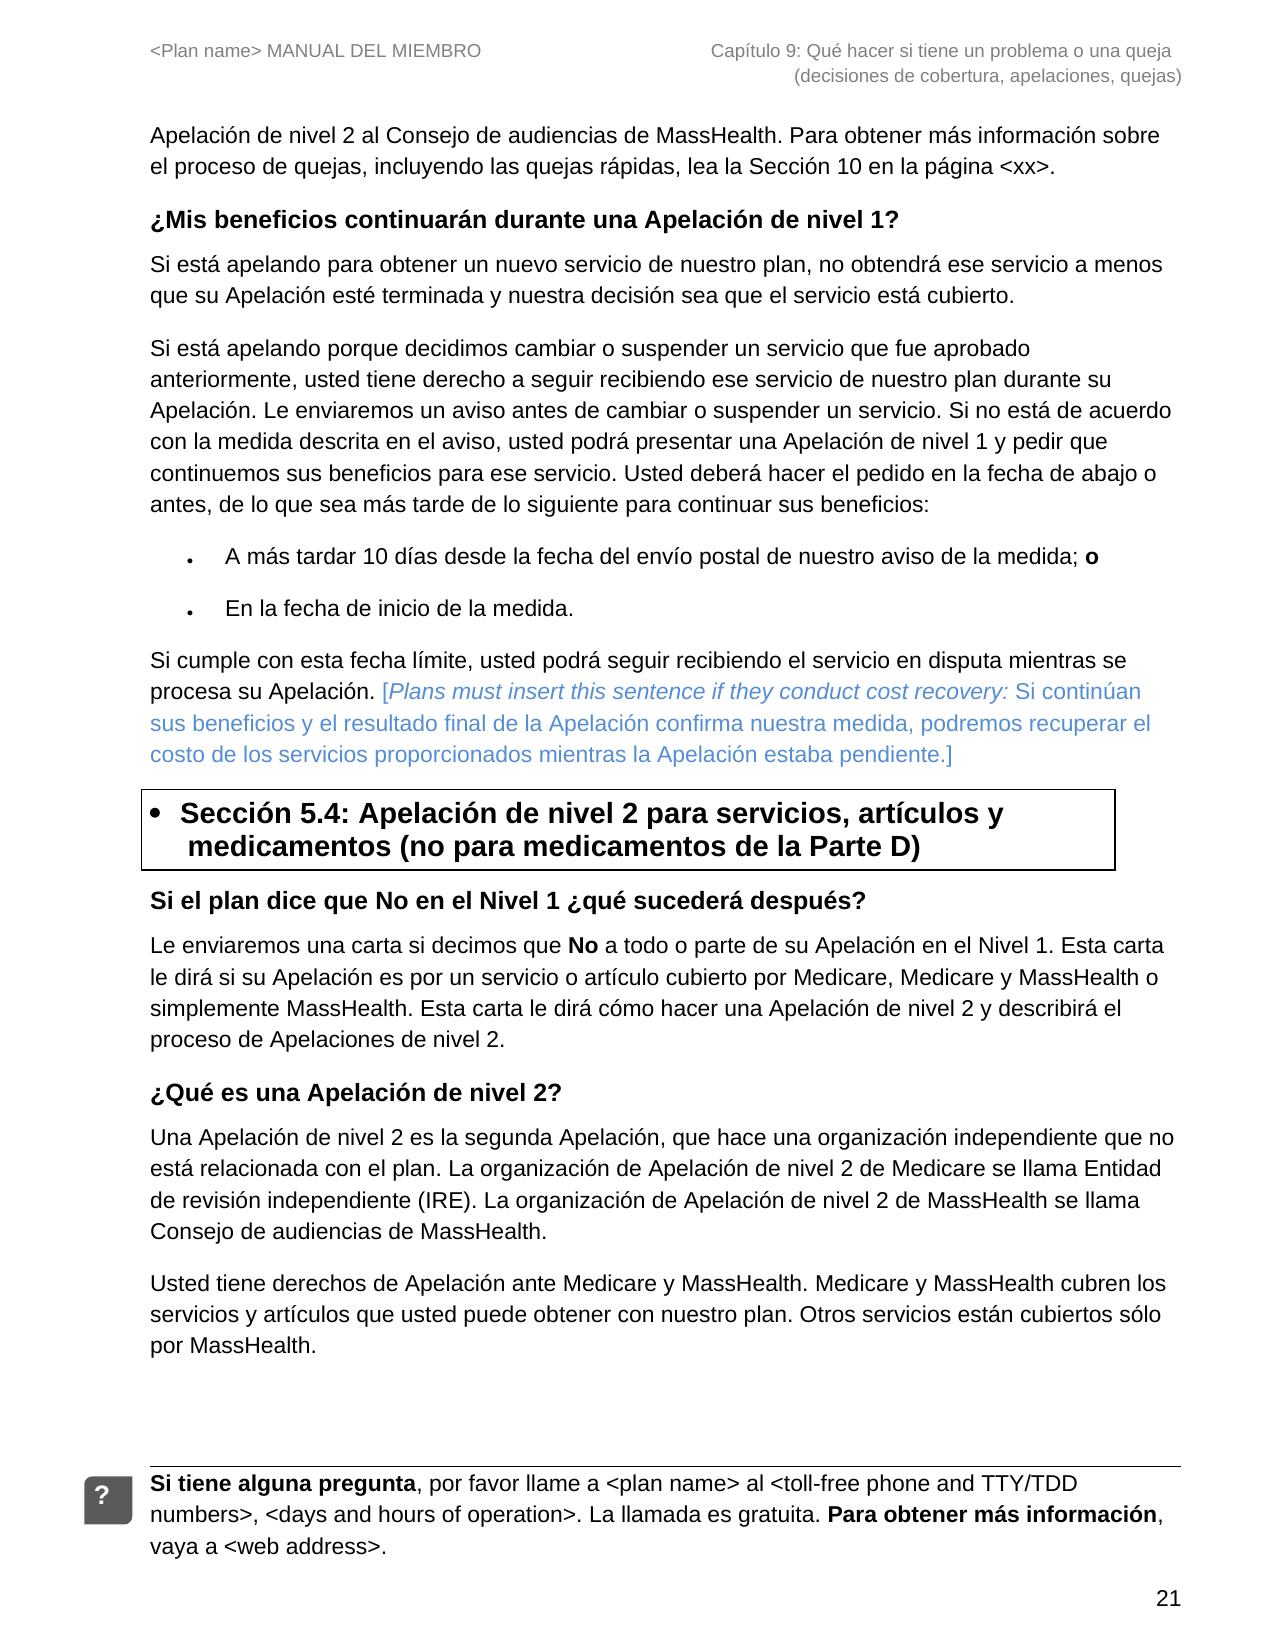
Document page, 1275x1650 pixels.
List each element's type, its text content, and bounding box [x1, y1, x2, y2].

text Una Apelación de nivel 2 es la segunda Apelación, que hace una organización independiente que no está relacionada con el plan. La organización de Apelación de nivel 2 de Medicare se llama Entidad de revisión independiente (IRE). La organización de Apelación de nivel 2 de MassHealth se llama Consejo de audiencias de MassHealth. [150, 1121, 1181, 1246]
subtitle ¿Mis beneficios continuarán durante una Apelación de nivel 1? [150, 202, 1106, 235]
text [150, 118, 1181, 181]
text Usted tiene derechos de Apelación ante Medicare y MassHealth. Medicare y MassHealth cubren los servicios y artículos que usted puede obtener con nuestro plan. Otros servicios están cubiertos sólo por MassHealth. [150, 1266, 1181, 1360]
subtitle Si el plan dice que No en el Nivel 1 ¿qué sucederá después? [150, 883, 1106, 916]
text Si está apelando para obtener un nuevo servicio de nuestro plan, no obtendrá ese servicio a menos que su Apelación esté terminada y nuestra decisión sea que el servicio está cubierto. [150, 248, 1181, 310]
list A más tardar 10 días desde la fecha del envío postal de nuestro aviso de la medida; o [187, 539, 1106, 571]
subtitle Sección 5.4: Apelación de nivel 2 para servicios, artículos y medicamentos (no para medicamentos de la Parte D) [142, 790, 1114, 869]
list En la fecha de inicio de la medida. [187, 591, 1106, 623]
subtitle ¿Qué es una Apelación de nivel 2? [150, 1075, 1106, 1108]
text Si está apelando porque decidimos cambiar o suspender un servicio que fue aprobado anteriormente, usted tiene derecho a seguir recibiendo ese servicio de nuestro plan durante su Apelación. Le enviaremos un aviso antes de cambiar o suspender un servicio. Si no está de acuerdo con la medida descrita en el aviso, usted podrá presentar una Apelación de nivel 1 y pedir que continuemos sus beneficios para ese servicio. Usted deberá hacer el pedido en la fecha de abajo o antes, de lo que sea más tarde de lo siguiente para continuar sus beneficios: [150, 331, 1181, 518]
text Le enviaremos una carta si decimos que No a todo o parte de su Apelación en el Nivel 1. Esta carta le dirá si su Apelación es por un servicio o artículo cubierto por Medicare, Medicare y MassHealth o simplemente MassHealth. Esta carta le dirá cómo hacer una Apelación de nivel 2 y describirá el proceso de Apelaciones de nivel 2. [150, 929, 1181, 1054]
text Si cumple con esta fecha límite, usted podrá seguir recibiendo el servicio en disputa mientras se procesa su Apelación. [Plans must insert this sentence if they conduct cost recovery: Si continúan sus beneficios y el resultado final de la Apelación confirma nuestra medida, podremos recuperar el costo de los servicios proporcionados mientras la Apelación estaba pendiente.] [150, 643, 1181, 768]
